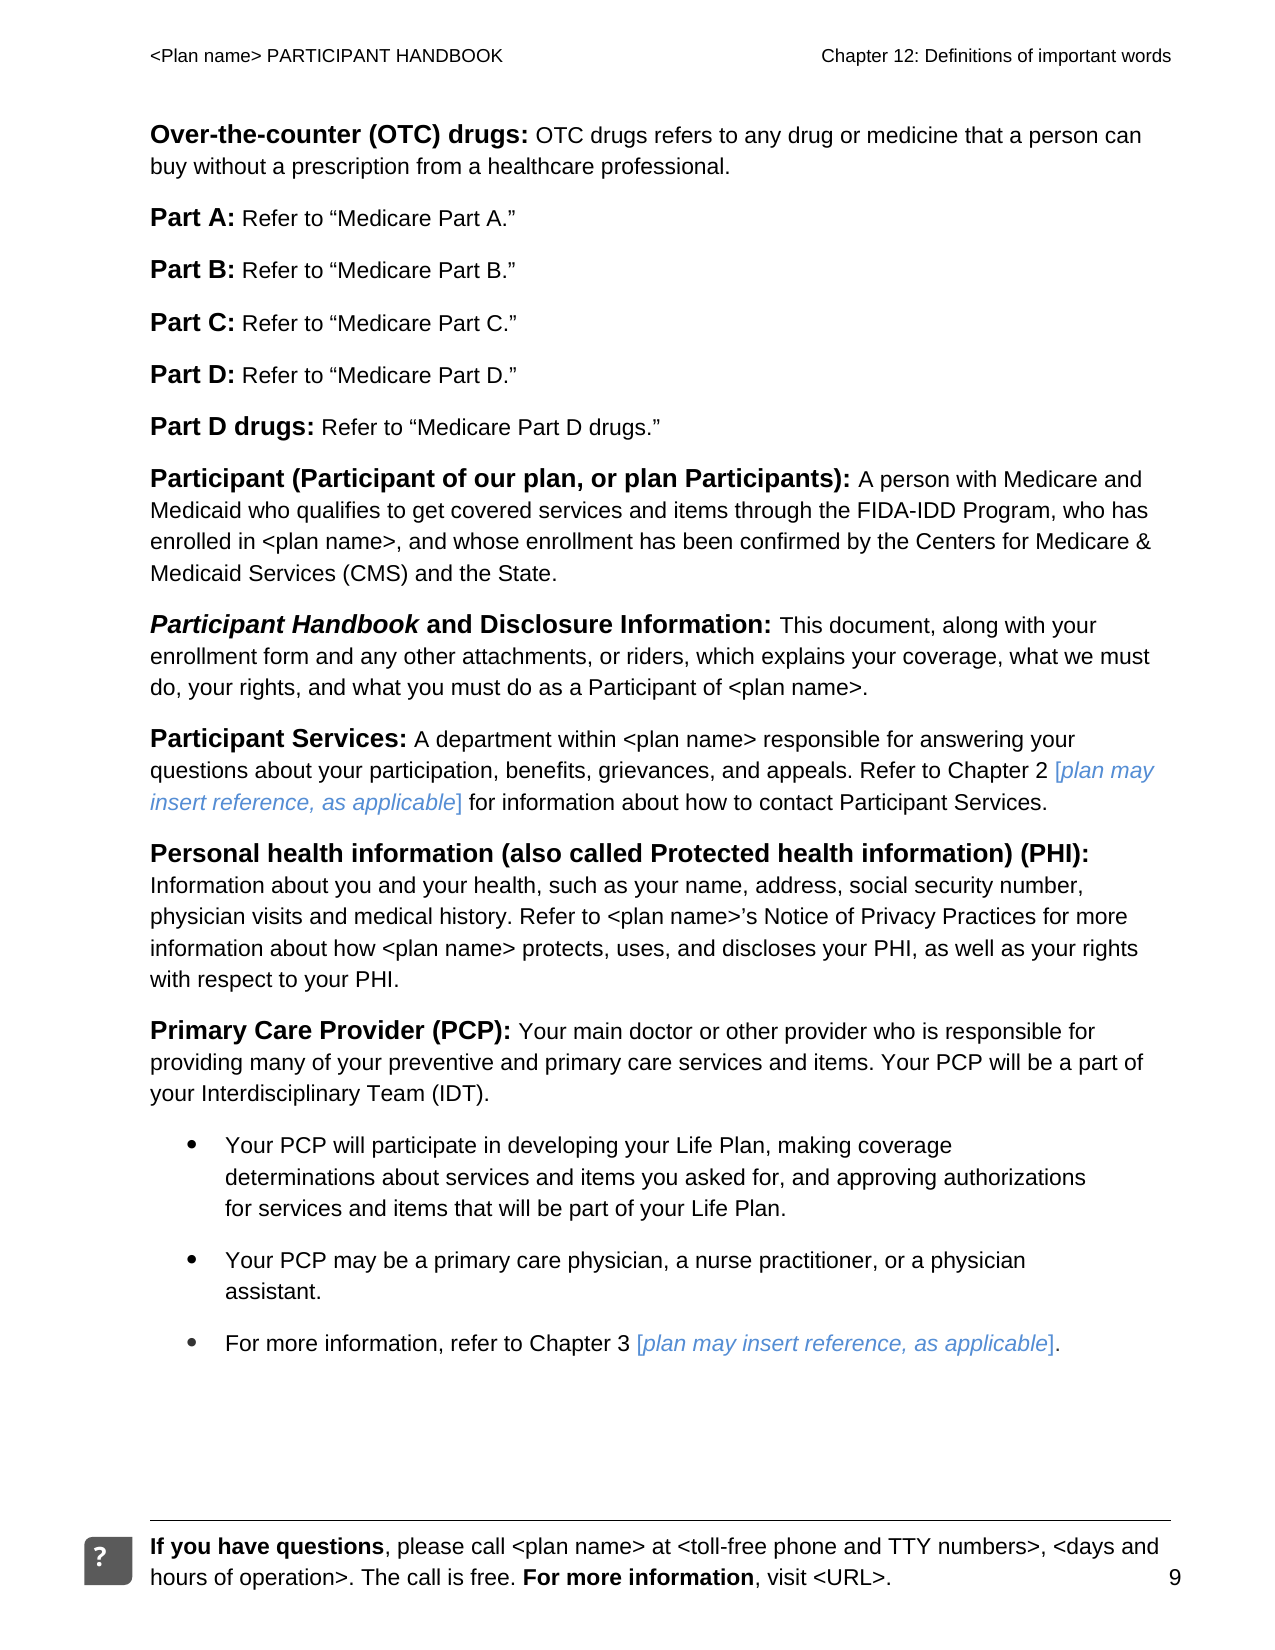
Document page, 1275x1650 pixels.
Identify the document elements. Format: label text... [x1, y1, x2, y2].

subtitle Part D drugs: Refer to “Medicare Part D drugs.” [150, 410, 1171, 441]
subtitle Part A: Refer to “Medicare Part A.” [150, 202, 1171, 233]
subtitle Part B: Refer to “Medicare Part B.” [150, 254, 1171, 285]
subtitle Part C: Refer to “Medicare Part C.” [150, 306, 1171, 337]
subtitle Participant Services: A department within <plan name> responsible for answering your questions about your participation, benefits, grievances, and appeals. Refer to Chapter 2 [plan may insert reference, as applicable] for information about how to contact Participant Services. [150, 723, 1171, 816]
subtitle Participant (Participant of our plan, or plan Participants): A person with Medicare and Medicaid who qualifies to get covered services and items through the FIDA-IDD Program, who has enrolled in <plan name>, and whose enrollment has been confirmed by the Centers for Medicare & Medicaid Services (CMS) and the State. [150, 462, 1171, 587]
subtitle Personal health information (also called Protected health information) (PHI): Information about you and your health, such as your name, address, social security number, physician visits and medical history. Refer to <plan name>’s Notice of Privacy Practices for more information about how <plan name> protects, uses, and discloses your PHI, as well as your rights with respect to your PHI. [150, 837, 1171, 993]
subtitle Over-the-counter (OTC) drugs: OTC drugs refers to any drug or medicine that a person can buy without a prescription from a healthcare professional. [150, 118, 1171, 181]
subtitle Primary Care Provider (PCP): Your main doctor or other provider who is responsible for providing many of your preventive and primary care services and items. Your PCP will be a part of your Interdisciplinary Team (IDT). [150, 1014, 1171, 1108]
list For more information, refer to Chapter 3 [plan may insert reference, as applicable]. [187, 1327, 1096, 1358]
subtitle Part D: Refer to “Medicare Part D.” [150, 358, 1171, 389]
list Your PCP may be a primary care physician, a nurse practitioner, or a physician assistant. [187, 1243, 1096, 1306]
subtitle Participant Handbook and Disclosure Information: This document, along with your enrollment form and any other attachments, or riders, which explains your coverage, what we must do, your rights, and what you must do as a Participant of <plan name>. [150, 608, 1171, 702]
list Your PCP will participate in developing your Life Plan, making coverage determinations about services and items you asked for, and approving authorizations for services and items that will be part of your Life Plan. [187, 1129, 1096, 1223]
